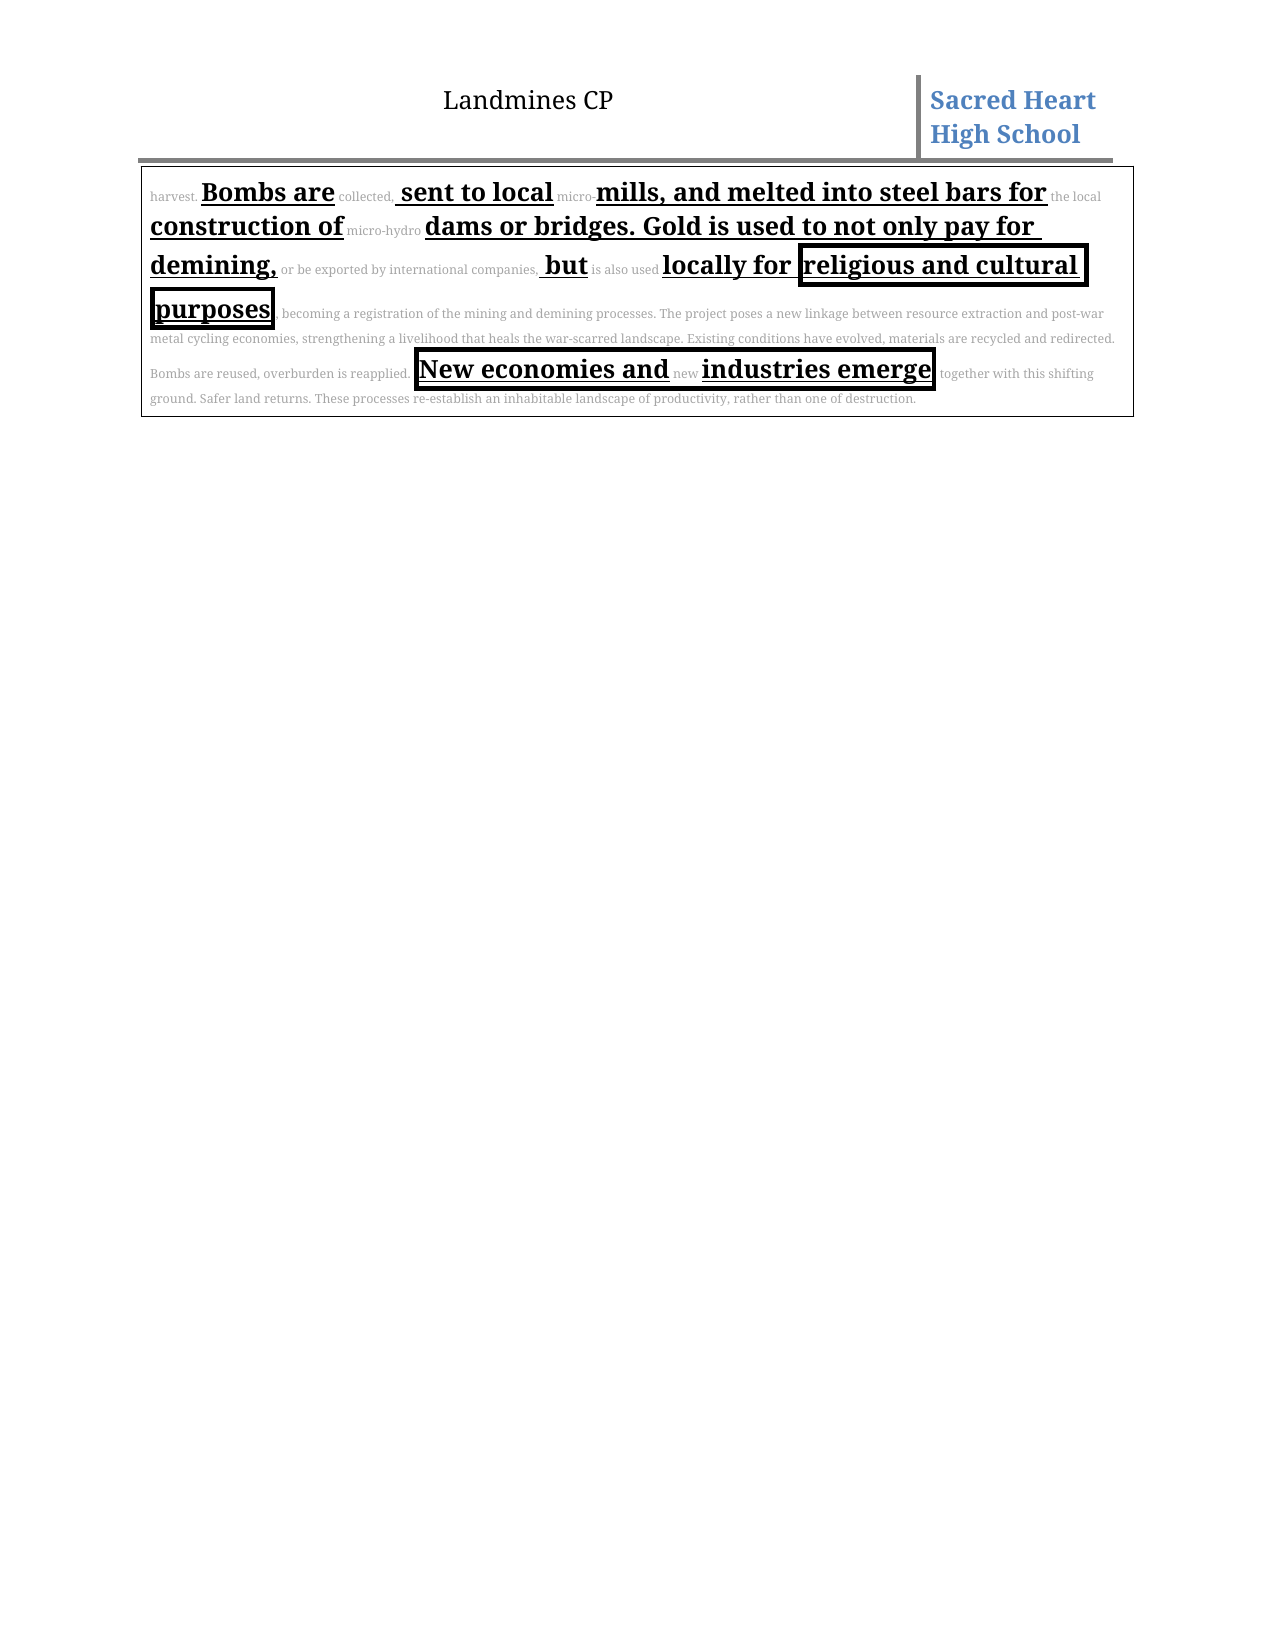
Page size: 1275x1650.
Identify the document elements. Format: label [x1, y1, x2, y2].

text [142, 167, 1133, 416]
